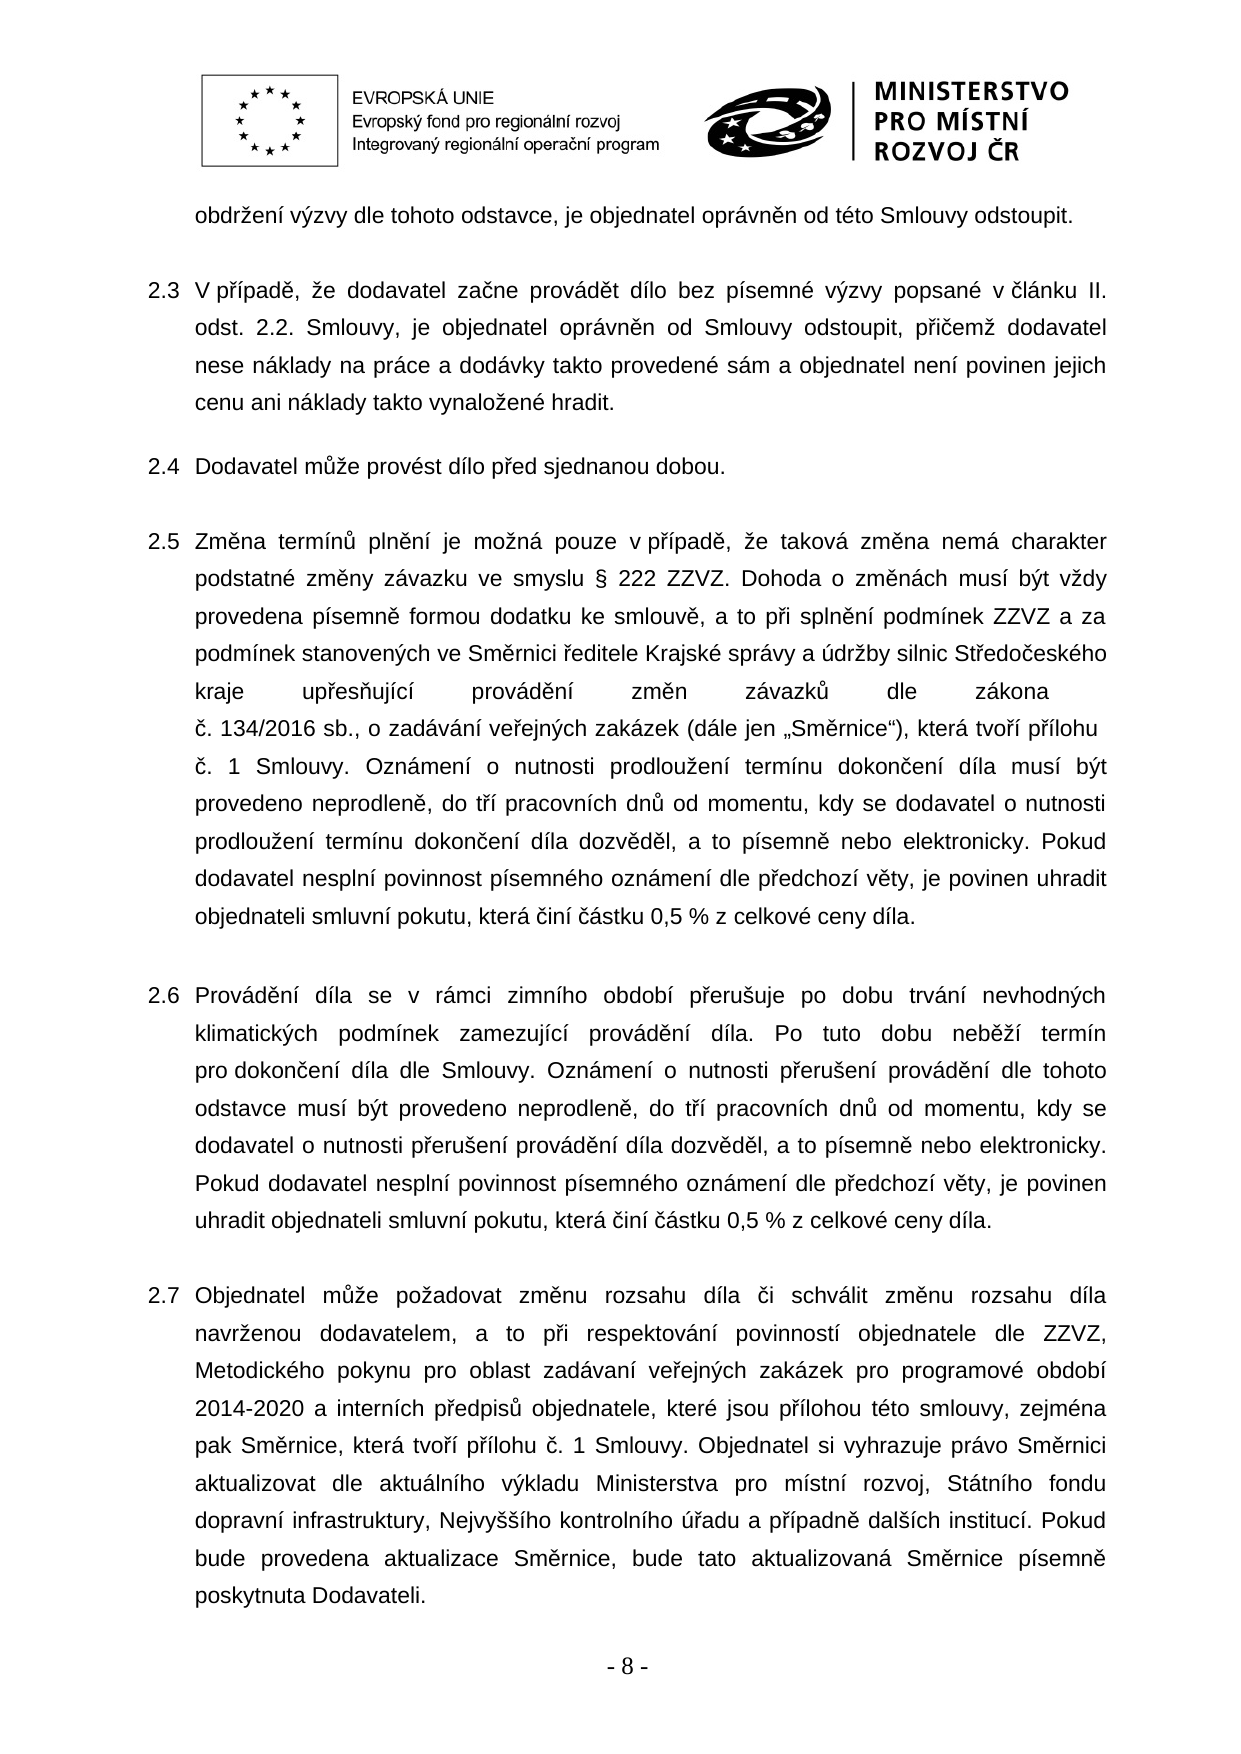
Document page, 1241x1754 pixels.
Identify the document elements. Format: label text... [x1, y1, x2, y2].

list Dodavatel může provést dílo před sjednanou dobou. [148, 442, 1107, 479]
picture [158, 44, 1097, 191]
list Provádění díla se v rámci zimního období přerušuje po dobu trvání nevhodných klimatických podmínek zamezující provádění díla. Po tuto dobu neběží termín pro dokončení díla dle Smlouvy. Oznámení o nutnosti přerušení provádění dle tohoto odstavce musí být provedeno neprodleně, do tří pracovních dnů od momentu, kdy se dodavatel o nutnosti přerušení provádění díla dozvěděl, a to písemně nebo elektronicky. Pokud dodavatel nesplní povinnost písemného oznámení dle předchozí věty, je povinen uhradit objednateli smluvní pokutu, která činí částku 0,5 % z celkové ceny díla. [148, 971, 1107, 1234]
list V případě, že dodavatel začne provádět dílo bez písemné výzvy popsané v článku II. odst. 2.2. Smlouvy, je objednatel oprávněn od Smlouvy odstoupit, přičemž dodavatel nese náklady na práce a dodávky takto provedené sám a objednatel není povinen jejich cenu ani náklady takto vynaložené hradit. [148, 265, 1107, 415]
list Objednatel může požadovat změnu rozsahu díla či schválit změnu rozsahu díla navrženou dodavatelem, a to při respektování povinností objednatele dle ZZVZ, Metodického pokynu pro oblast zadávaní veřejných zakázek pro programové období 2014-2020 a interních předpisů objednatele, které jsou přílohou této smlouvy, zejména pak Směrnice, která tvoří přílohu č. 1 Smlouvy. Objednatel si vyhrazuje právo Směrnici aktualizovat dle aktuálního výkladu Ministerstva pro místní rozvoj, Státního fondu dopravní infrastruktury, Nejvyššího kontrolního úřadu a případně dalších institucí. Pokud bude provedena aktualizace Směrnice, bude tato aktualizovaná Směrnice písemně poskytnuta Dodavateli. [148, 1271, 1107, 1609]
list Změna termínů plnění je možná pouze v případě, že taková změna nemá charakter podstatné změny závazku ve smyslu § 222 ZZVZ. Dohoda o změnách musí být vždy provedena písemně formou dodatku ke smlouvě, a to při splnění podmínek ZZVZ a za podmínek stanovených ve Směrnici ředitele Krajské správy a údržby silnic Středočeského kraje upřesňující provádění změn závazků dle zákona č. 134/2016 sb., o zadávání veřejných zakázek (dále jen „Směrnice“), která tvoří přílohu č. 1 Smlouvy. Oznámení o nutnosti prodloužení termínu dokončení díla musí být provedeno neprodleně, do tří pracovních dnů od momentu, kdy se dodavatel o nutnosti prodloužení termínu dokončení díla dozvěděl, a to písemně nebo elektronicky. Pokud dodavatel nesplní povinnost písemného oznámení dle předchozí věty, je povinen uhradit objednateli smluvní pokutu, která činí částku 0,5 % z celkové ceny díla. [148, 517, 1107, 929]
